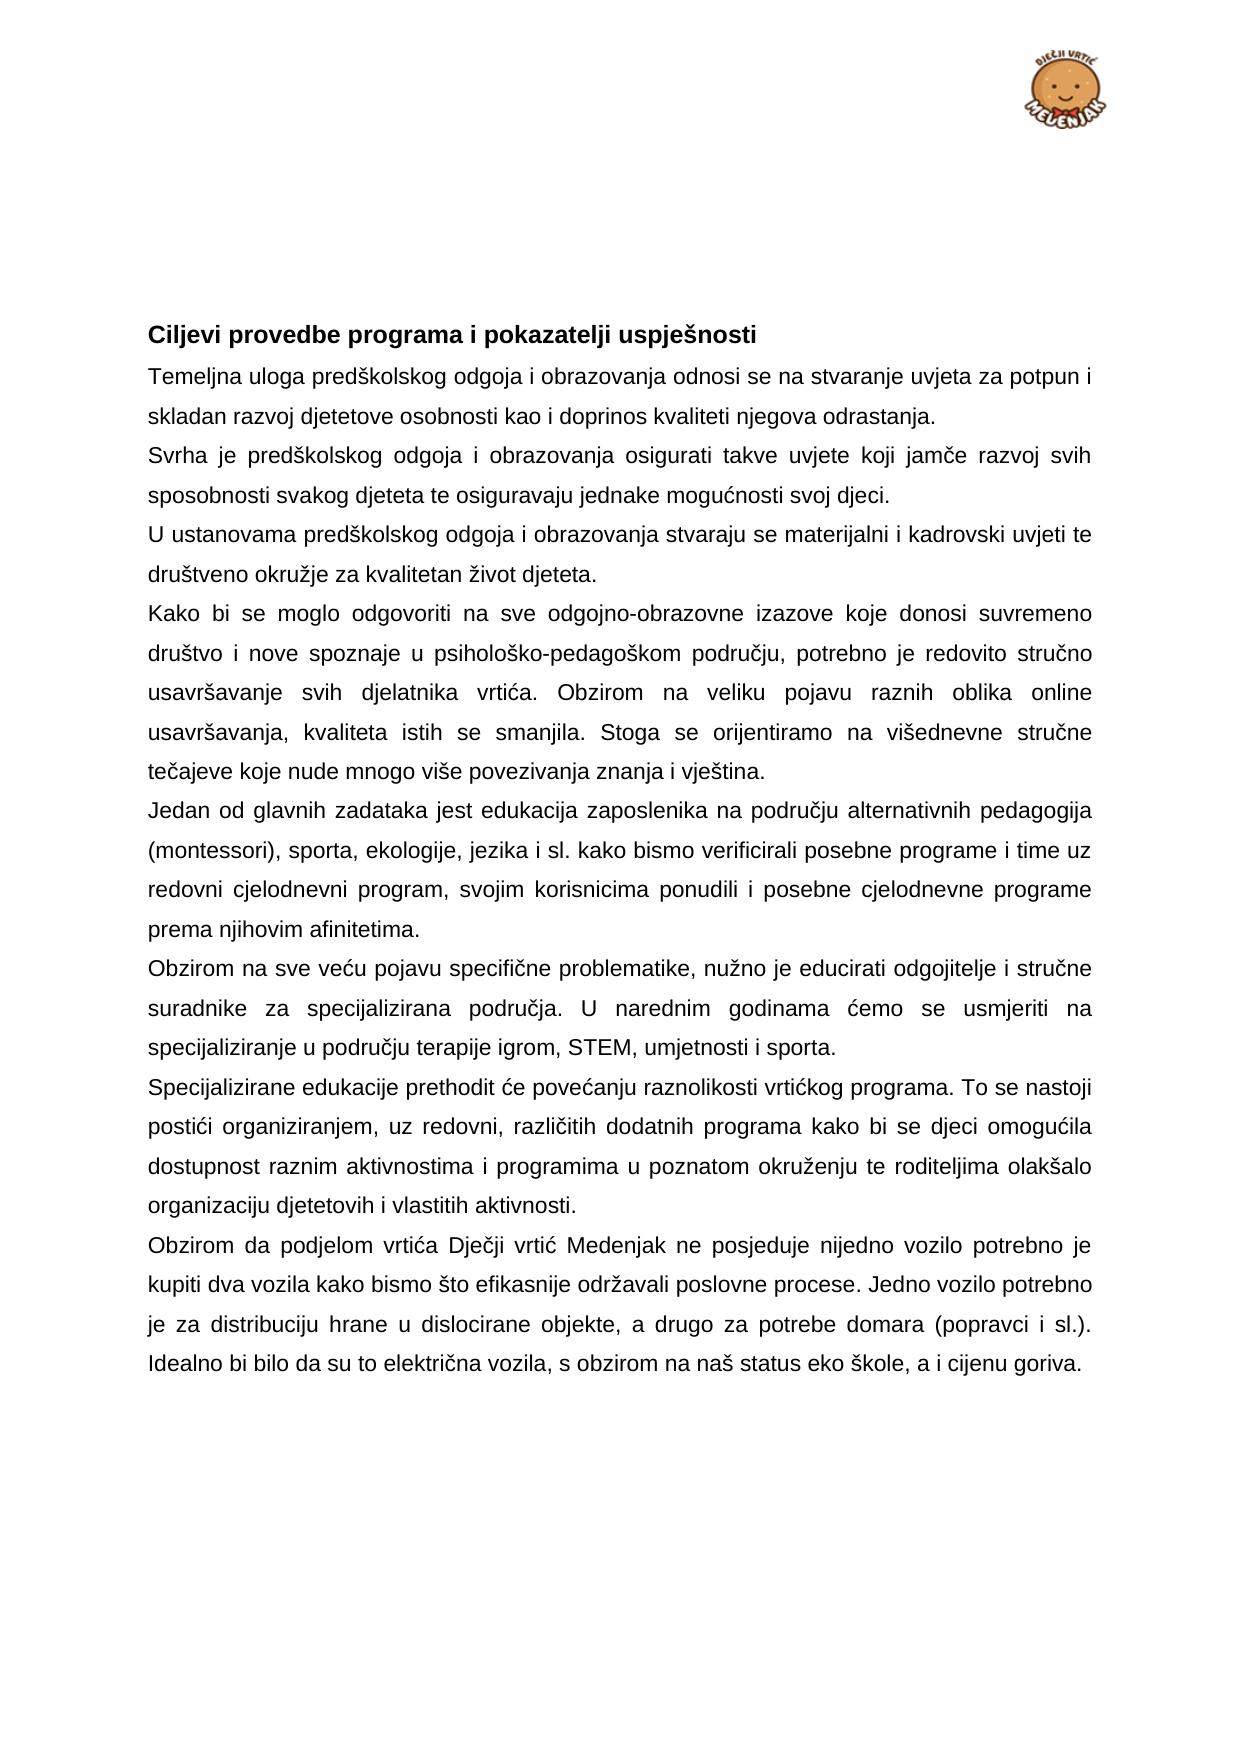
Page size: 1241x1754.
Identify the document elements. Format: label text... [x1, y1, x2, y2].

text Obzirom da podjelom vrtića Dječji vrtić Medenjak ne posjeduje nijedno vozilo potrebno je kupiti dva vozila kako bismo što efikasnije održavali poslovne procese. Jedno vozilo potrebno je za distribuciju hrane u dislocirane objekte, a drugo za potrebe domara (popravci i sl.). Idealno bi bilo da su to električna vozila, s obzirom na naš status eko škole, a i cijenu goriva. [148, 1232, 1093, 1377]
text Ciljevi provedbe programa i pokazatelji uspješnosti [148, 320, 1093, 349]
text Svrha je predškolskog odgoja i obrazovanja osigurati takve uvjete koji jamče razvoj svih sposobnosti svakog djeteta te osiguravaju jednake mogućnosti svoj djeci. [148, 442, 1093, 508]
picture [1020, 50, 1111, 129]
text Kako bi se moglo odgovoriti na sve odgojno-obrazovne izazove koje donosi suvremeno društvo i nove spoznaje u psihološko-pedagoškom području, potrebno je redovito stručno usavršavanje svih djelatnika vrtića. Obzirom na veliku pojavu raznih oblika online usavršavanja, kvaliteta istih se smanjila. Stoga se orijentiramo na višednevne stručne tečajeve koje nude mnogo više povezivanja znanja i vještina. [148, 600, 1093, 784]
text Temeljna uloga predškolskog odgoja i obrazovanja odnosi se na stvaranje uvjeta za potpun i skladan razvoj djetetove osobnosti kao i doprinos kvaliteti njegova odrastanja. [148, 363, 1093, 429]
text U ustanovama predškolskog odgoja i obrazovanja stvaraju se materijalni i kadrovski uvjeti te društveno okružje za kvalitetan život djeteta. [148, 521, 1093, 587]
text Obzirom na sve veću pojavu specifične problematike, nužno je educirati odgojitelje i stručne suradnike za specijalizirana područja. U narednim godinama ćemo se usmjeriti na specijaliziranje u području terapije igrom, STEM, umjetnosti i sporta. [148, 955, 1093, 1061]
text Specijalizirane edukacije prethodit će povećanju raznolikosti vrtićkog programa. To se nastoji postići organiziranjem, uz redovni, različitih dodatnih programa kako bi se djeci omogućila dostupnost raznim aktivnostima i programima u poznatom okruženju te roditeljima olakšalo organizaciju djetetovih i vlastitih aktivnosti. [148, 1074, 1093, 1219]
text Jedan od glavnih zadataka jest edukacija zaposlenika na području alternativnih pedagogija (montessori), sporta, ekologije, jezika i sl. kako bismo verificirali posebne programe i time uz redovni cjelodnevni program, svojim korisnicima ponudili i posebne cjelodnevne programe prema njihovim afinitetima. [148, 797, 1093, 942]
